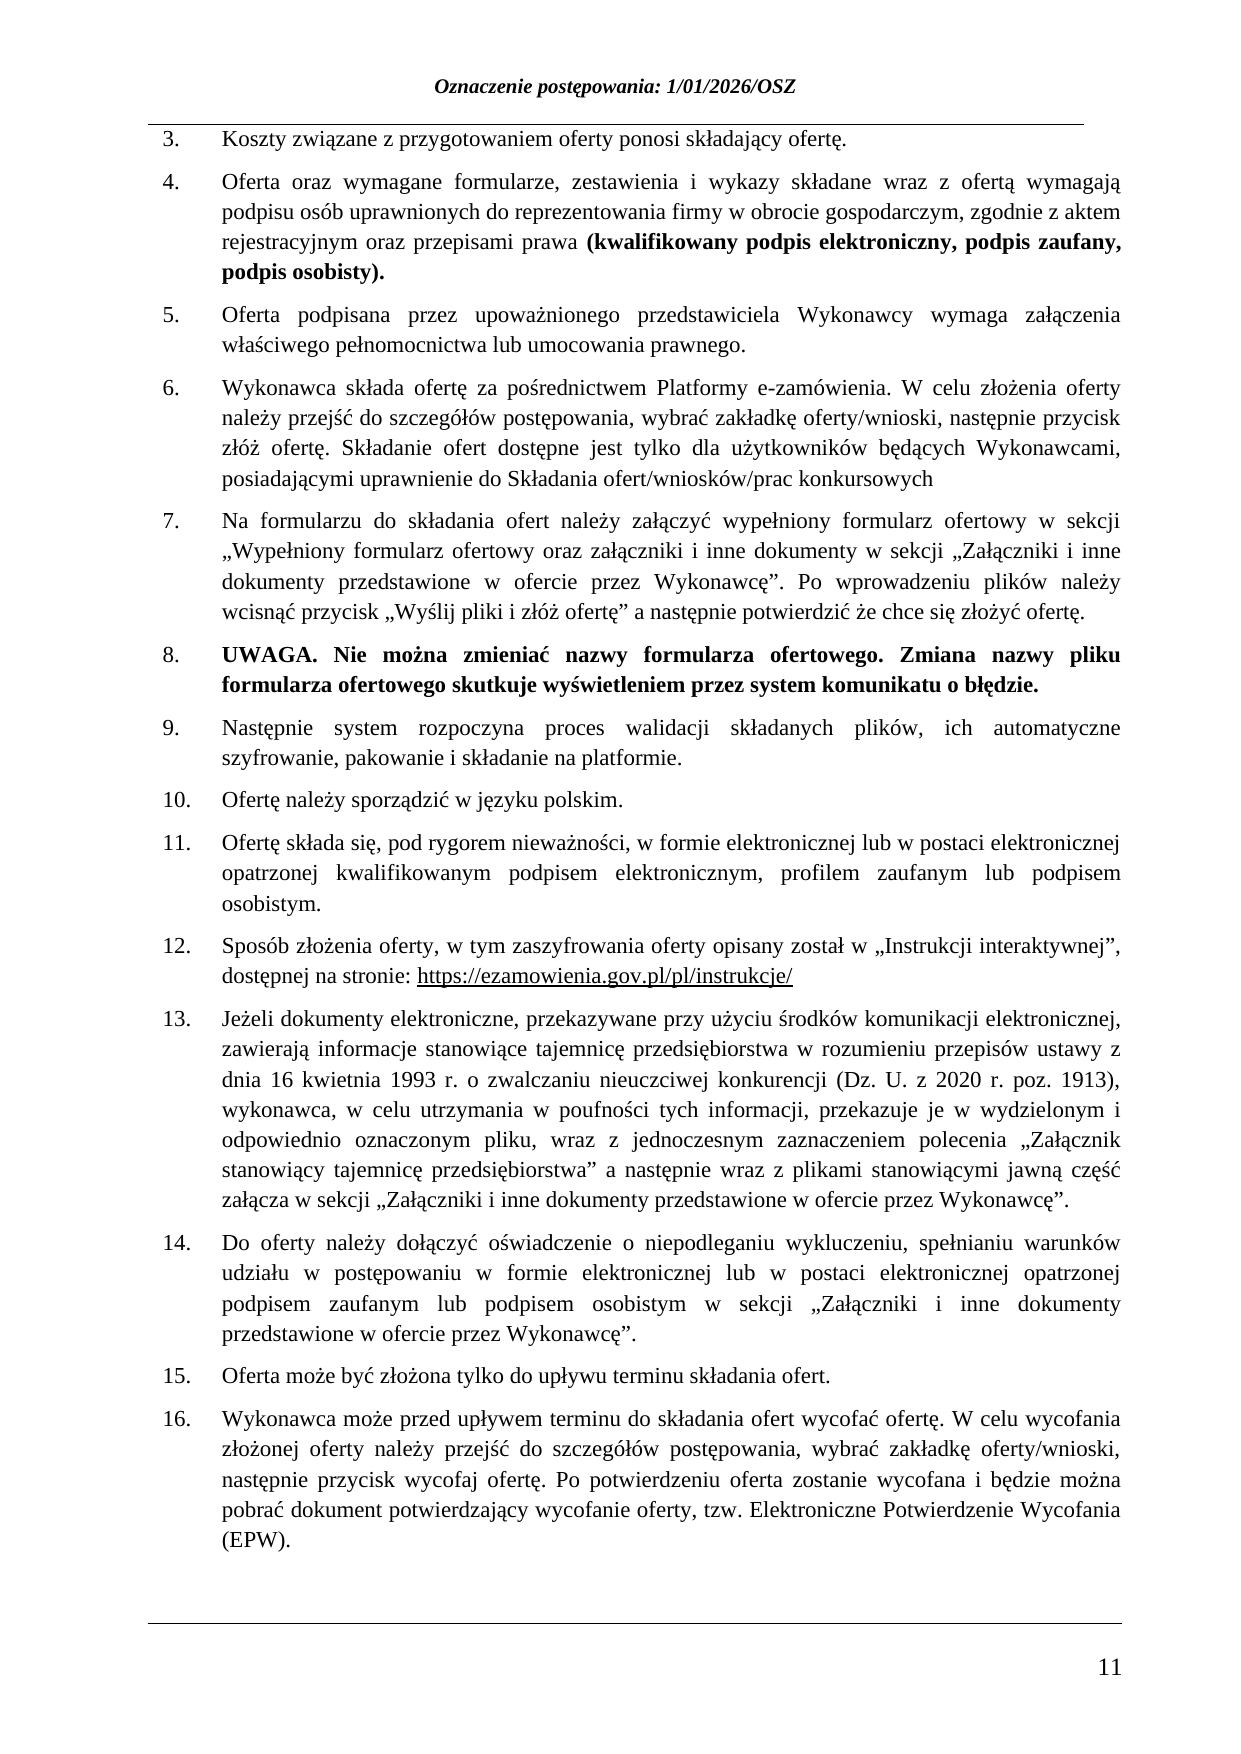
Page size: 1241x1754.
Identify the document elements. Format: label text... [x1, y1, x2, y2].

list Do oferty należy dołączyć oświadczenie o niepodleganiu wykluczeniu, spełnianiu warunków udziału w postępowaniu w formie elektronicznej lub w postaci elektronicznej opatrzonej podpisem zaufanym lub podpisem osobistym w sekcji „Załączniki i inne dokumenty przedstawione w ofercie przez Wykonawcę”. [162, 1229, 1122, 1346]
list Oferta może być złożona tylko do upływu terminu składania ofert. [162, 1363, 1122, 1389]
list Wykonawca może przed upływem terminu do składania ofert wycofać ofertę. W celu wycofania złożonej oferty należy przejść do szczegółów postępowania, wybrać zakładkę oferty/wnioski, następnie przycisk wycofaj ofertę. Po potwierdzeniu oferta zostanie wycofana i będzie można pobrać dokument potwierdzający wycofanie oferty, tzw. Elektroniczne Potwierdzenie Wycofania (EPW). [162, 1405, 1122, 1552]
list Ofertę należy sporządzić w języku polskim. [162, 787, 1122, 813]
list Jeżeli dokumenty elektroniczne, przekazywane przy użyciu środków komunikacji elektronicznej, zawierają informacje stanowiące tajemnicę przedsiębiorstwa w rozumieniu przepisów ustawy z dnia 16 kwietnia 1993 r. o zwalczaniu nieuczciwej konkurencji (Dz. U. z 2020 r. poz. 1913), wykonawca, w celu utrzymania w poufności tych informacji, przekazuje je w wydzielonym i odpowiednio oznaczonym pliku, wraz z jednoczesnym zaznaczeniem polecenia „Załącznik stanowiący tajemnicę przedsiębiorstwa” a następnie wraz z plikami stanowiącymi jawną część załącza w sekcji „Załączniki i inne dokumenty przedstawione w ofercie przez Wykonawcę”. [162, 1005, 1122, 1213]
list UWAGA. Nie można zmieniać nazwy formularza ofertowego. Zmiana nazwy pliku formularza ofertowego skutkuje wyświetleniem przez system komunikatu o błędzie. [162, 641, 1122, 697]
list Sposób złożenia oferty, w tym zaszyfrowania oferty opisany został w „Instrukcji interaktywnej”, dostępnej na stronie: https://ezamowienia.gov.pl/pl/instrukcje/ [162, 932, 1122, 989]
list Następnie system rozpoczyna proces walidacji składanych plików, ich automatyczne szyfrowanie, pakowanie i składanie na platformie. [162, 714, 1122, 770]
list Wykonawca składa ofertę za pośrednictwem Platformy e-zamówienia. W celu złożenia oferty należy przejść do szczegółów postępowania, wybrać zakładkę oferty/wnioski, następnie przycisk złóż ofertę. Składanie ofert dostępne jest tylko dla użytkowników będących Wykonawcami, posiadającymi uprawnienie do Składania ofert/wniosków/prac konkursowych [162, 374, 1122, 491]
list Ofertę składa się, pod rygorem nieważności, w formie elektronicznej lub w postaci elektronicznej opatrzonej kwalifikowanym podpisem elektronicznym, profilem zaufanym lub podpisem osobistym. [162, 829, 1122, 916]
list Oferta oraz wymagane formularze, zestawienia i wykazy składane wraz z ofertą wymagają podpisu osób uprawnionych do reprezentowania firmy w obrocie gospodarczym, zgodnie z aktem rejestracyjnym oraz przepisami prawa (kwalifikowany podpis elektroniczny, podpis zaufany, podpis osobisty). [162, 168, 1122, 285]
list Oferta podpisana przez upoważnionego przedstawiciela Wykonawcy wymaga załączenia właściwego pełnomocnictwa lub umocowania prawnego. [162, 301, 1122, 358]
list Na formularzu do składania ofert należy załączyć wypełniony formularz ofertowy w sekcji „Wypełniony formularz ofertowy oraz załączniki i inne dokumenty w sekcji „Załączniki i inne dokumenty przedstawione w ofercie przez Wykonawcę”. Po wprowadzeniu plików należy wcisnąć przycisk „Wyślij pliki i złóż ofertę” a następnie potwierdzić że chce się złożyć ofertę. [162, 507, 1122, 624]
list Koszty związane z przygotowaniem oferty ponosi składający ofertę. [162, 125, 1122, 151]
